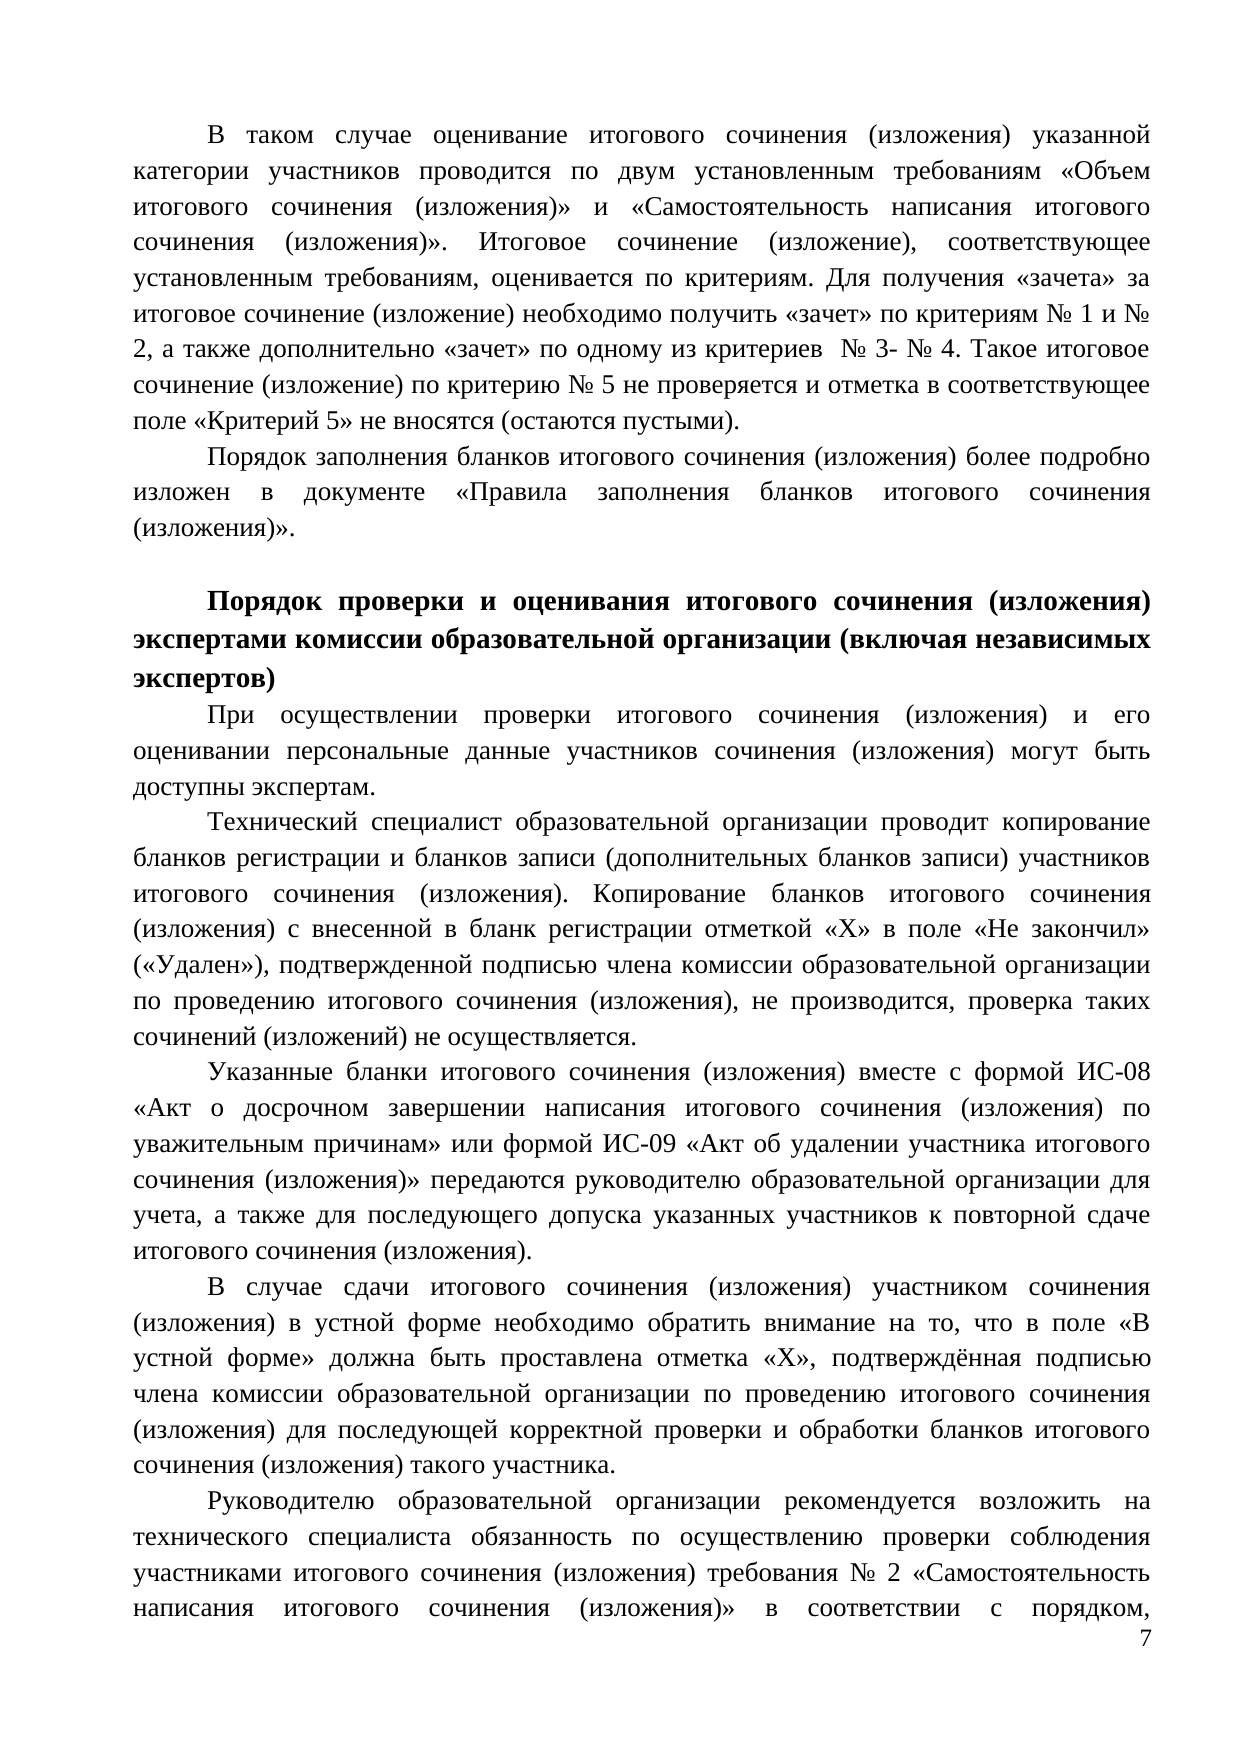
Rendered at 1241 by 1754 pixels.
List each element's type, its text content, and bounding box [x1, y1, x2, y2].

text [133, 1484, 1152, 1623]
text Указанные бланки итогового сочинения (изложения) вместе с формой ИС-08 «Акт о досрочном завершении написания итогового сочинения (изложения) по уважительным причинам» или формой ИС-09 «Акт об удалении участника итогового сочинения (изложения)» передаются руководителю образовательной организации для учета, а также для последующего допуска указанных участников к повторной сдаче итогового сочинения (изложения). [133, 1056, 1152, 1265]
text В таком случае оценивание итогового сочинения (изложения) указанной категории участников проводится по двум установленным требованиям «Объем итогового сочинения (изложения)» и «Самостоятельность написания итогового сочинения (изложения)». Итоговое сочинение (изложение), соответствующее установленным требованиям, оценивается по критериям. Для получения «зачета» за итоговое сочинение (изложение) необходимо получить «зачет» по критериям № 1 и № 2, а также дополнительно «зачет» по одному из критериев № 3- № 4. Такое итоговое сочинение (изложение) по критерию № 5 не проверяется и отметка в соответствующее поле «Критерий 5» не вносятся (остаются пустыми). [133, 118, 1152, 435]
text В случае сдачи итогового сочинения (изложения) участником сочинения (изложения) в устной форме необходимо обратить внимание на то, что в поле «В устной форме» должна быть проставлена отметка «Х», подтверждённая подписью члена комиссии образовательной организации по проведению итогового сочинения (изложения) для последующей корректной проверки и обработки бланков итогового сочинения (изложения) такого участника. [133, 1270, 1152, 1480]
text Порядок заполнения бланков итогового сочинения (изложения) более подробно изложен в документе «Правила заполнения бланков итогового сочинения (изложения)». [133, 440, 1152, 542]
text При осуществлении проверки итогового сочинения (изложения) и его оценивании персональные данные участников сочинения (изложения) могут быть доступны экспертам. [133, 698, 1152, 801]
text Порядок проверки и оценивания итогового сочинения (изложения) экспертами комиссии образовательной организации (включая независимых экспертов) [133, 583, 1152, 693]
text Технический специалист образовательной организации проводит копирование бланков регистрации и бланков записи (дополнительных бланков записи) участников итогового сочинения (изложения). Копирование бланков итогового сочинения (изложения) с внесенной в бланк регистрации отметкой «Х» в поле «Не закончил» («Удален»), подтвержденной подписью члена комиссии образовательной организации по проведению итогового сочинения (изложения), не производится, проверка таких сочинений (изложений) не осуществляется. [133, 805, 1152, 1051]
